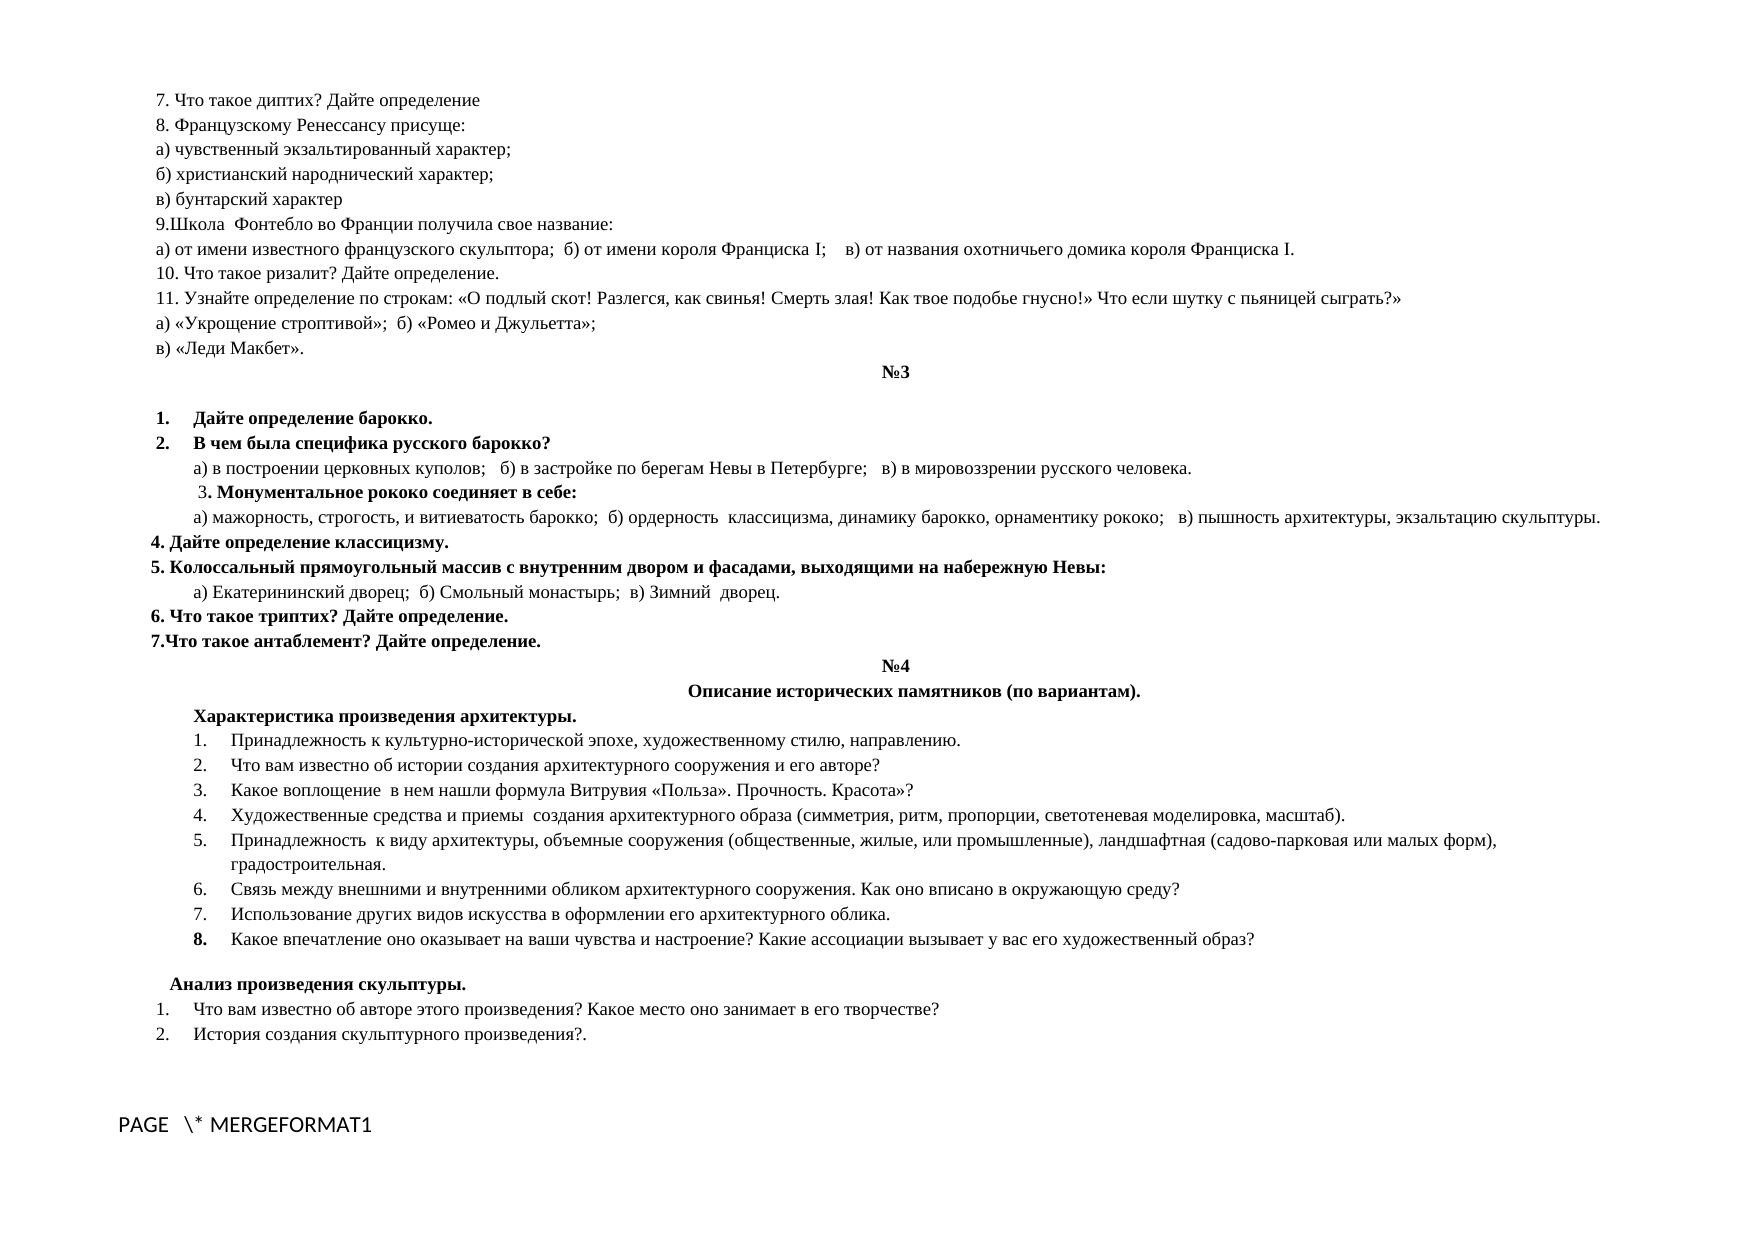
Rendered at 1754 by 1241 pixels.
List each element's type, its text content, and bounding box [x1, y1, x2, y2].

list Описание исторических памятников (по вариантам). [193, 680, 1636, 701]
list В чем была специфика русского барокко? [156, 432, 1636, 453]
text 10. Что такое ризалит? Дайте определение. [156, 262, 1636, 284]
text в) «Леди Макбет». [156, 337, 1636, 358]
text 8. Французскому Ренессансу присуще: [156, 113, 1636, 135]
list Что вам известно об авторе этого произведения? Какое место оно занимает в его творчестве? [156, 998, 1636, 1019]
text Анализ произведения скульптуры. [118, 973, 1636, 995]
list Принадлежность к культурно-исторической эпохе, художественному стилю, направлению. [193, 729, 1636, 751]
list Использование других видов искусства в оформлении его архитектурного облика. [193, 903, 1636, 924]
list История создания скульптурного произведения?. [156, 1023, 1636, 1044]
list Что вам известно об истории создания архитектурного сооружения и его авторе? [193, 754, 1636, 776]
list Связь между внешними и внутренними обликом архитектурного сооружения. Как оно вписано в окружающую среду? [193, 878, 1636, 899]
text 6. Что такое триптих? Дайте определение. [118, 605, 1636, 627]
text а) от имени известного французского скульптора; б) от имени короля Франциска I; в) от названия охотничьего домика короля Франциска I. [156, 237, 1636, 259]
list Дайте определение барокко. [156, 407, 1636, 428]
text а) «Укрощение строптивой»; б) «Ромео и Джульетта»; [156, 312, 1636, 333]
text 4. Дайте определение классицизму. [118, 531, 1636, 552]
text №4 [156, 655, 1636, 676]
list Художественные средства и приемы создания архитектурного образа (симметрия, ритм, пропорции, светотеневая моделировка, масштаб). [193, 804, 1636, 825]
list Характеристика произведения архитектуры. [193, 704, 1636, 726]
text а) чувственный экзальтированный характер; [156, 138, 1636, 160]
list а) мажорность, строгость, и витиеватость барокко; б) ордерность классицизма, динамику барокко, орнаментику рококо; в) пышность архитектуры, экзальтацию скульптуры. [193, 506, 1636, 528]
list а) в построении церковных куполов; б) в застройке по берегам Невы в Петербурге; в) в мировоззрении русского человека. [193, 457, 1636, 478]
text 9.Школа Фонтебло во Франции получила свое название: [156, 213, 1636, 234]
list 3. Монументальное рококо соединяет в себе: [193, 481, 1636, 503]
text 11. Узнайте определение по строкам: «О подлый скот! Разлегся, как свинья! Смерть злая! Как твое подобье гнусно!» Что если шутку с пьяницей сыграть?» [156, 287, 1636, 308]
text 7. Что такое диптих? Дайте определение [156, 89, 1636, 110]
text б) христианский народнический характер; [156, 163, 1636, 184]
list Какое впечатление оно оказывает на ваши чувства и настроение? Какие ассоциации вызывает у вас его художественный образ? [193, 928, 1636, 949]
text в) бунтарский характер [156, 188, 1636, 209]
text №3 [156, 361, 1636, 383]
list Принадлежность к виду архитектуры, объемные сооружения (общественные, жилые, или промышленные), ландшафтная (садово-парковая или малых форм), градостроительная. [193, 828, 1636, 875]
list Какое воплощение в нем нашли формула Витрувия «Польза». Прочность. Красота»? [193, 779, 1636, 800]
text 5. Колоссальный прямоугольный массив с внутренним двором и фасадами, выходящими на набережную Невы: [118, 556, 1636, 577]
list а) Екатерининский дворец; б) Смольный монастырь; в) Зимний дворец. [193, 581, 1636, 602]
text 7.Что такое антаблемент? Дайте определение. [118, 630, 1636, 652]
